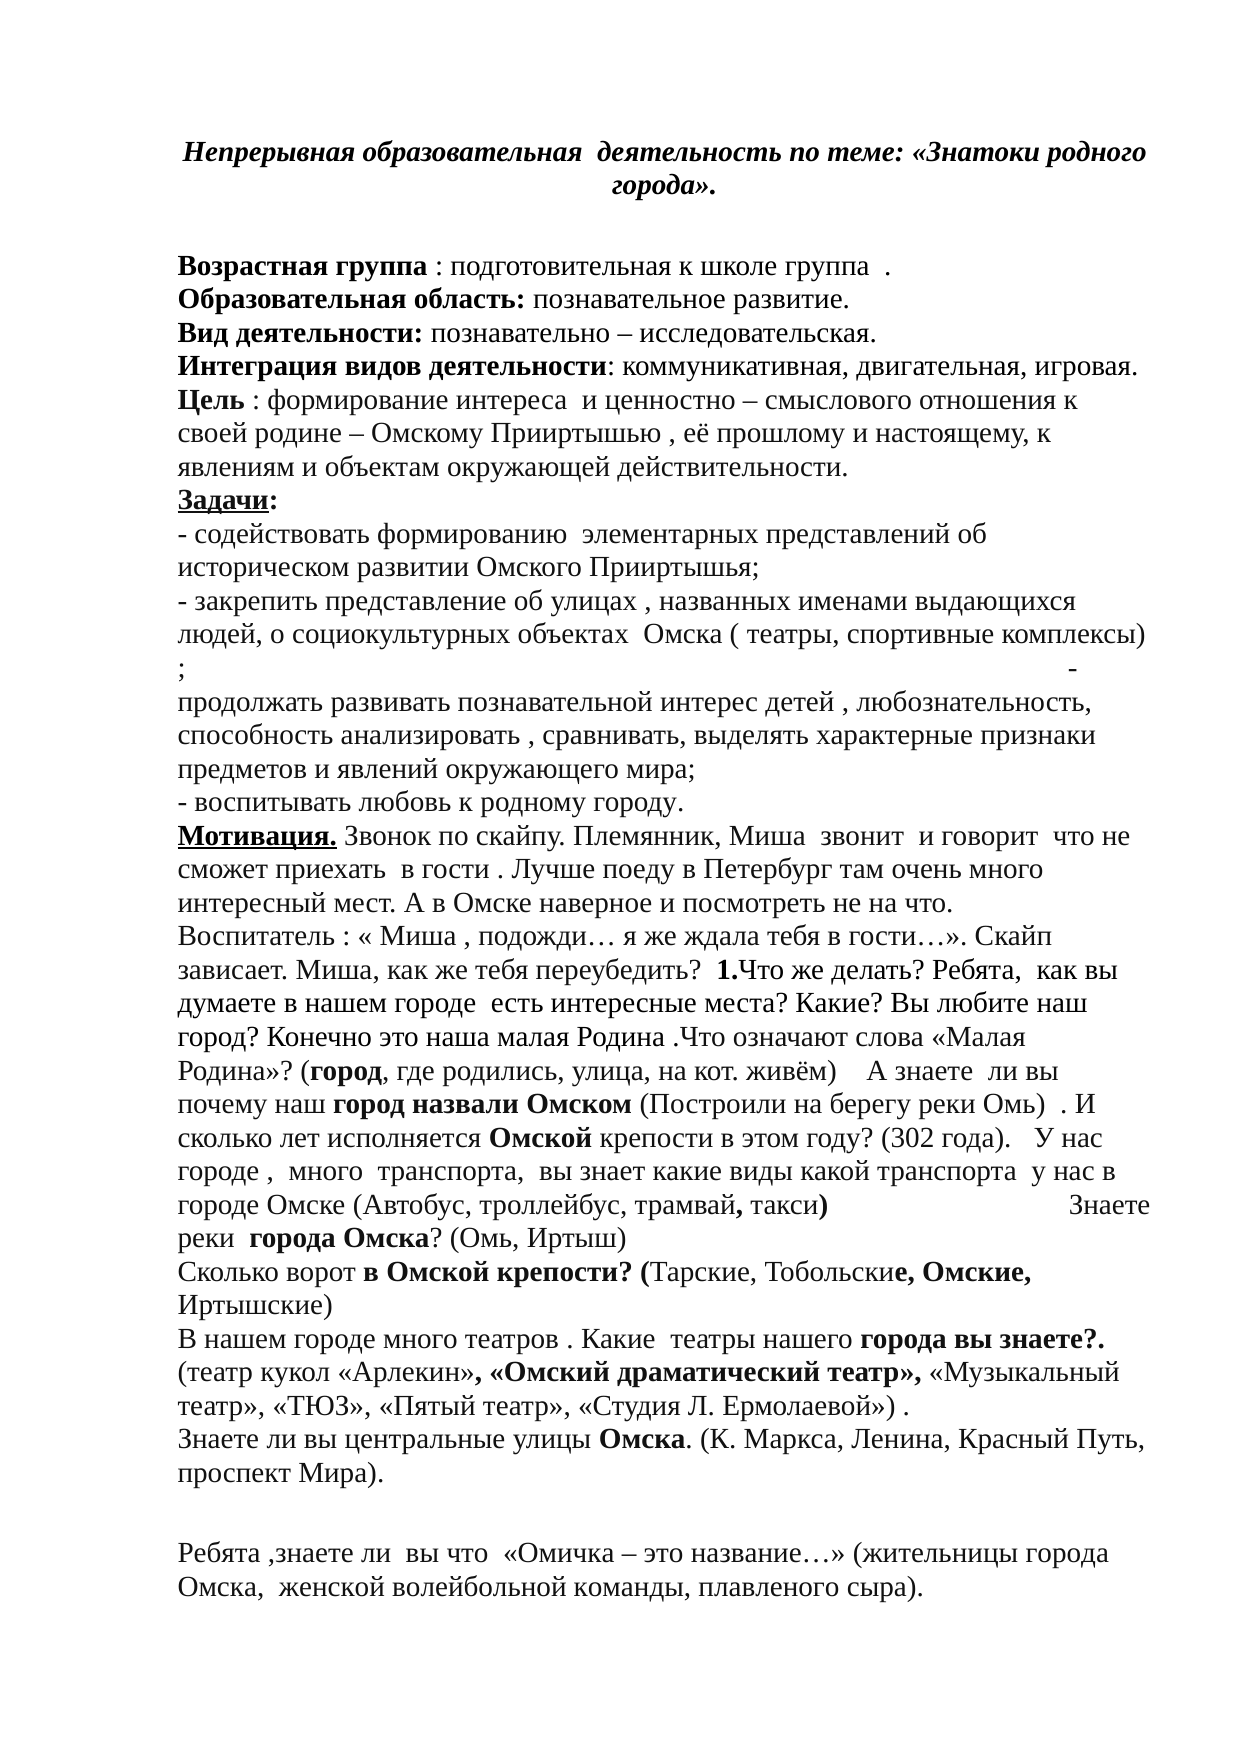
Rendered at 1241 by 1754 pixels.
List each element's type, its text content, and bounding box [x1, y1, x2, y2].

subtitle Возрастная группа : подготовительная к школе группа . Образовательная область: познавательное развитие. Вид деятельности: познавательно – исследовательская. Интеграция видов деятельности: коммуникативная, двигательная, игровая. Цель : формирование интереса и ценностно – смыслового отношения к своей родине – Омскому Прииртышью , её прошлому и настоящему, к явлениям и объектам окружающей действительности. Задачи: - содействовать формированию элементарных представлений об историческом развитии Омского Прииртышья; - закрепить представление об улицах , названных именами выдающихся людей, о социокультурных объектах Омска ( театры, спортивные комплексы) ; - продолжать развивать познавательной интерес детей , любознательность, способность анализировать , сравнивать, выделять характерные признаки предметов и явлений окружающего мира; - воспитывать любовь к родному городу. Мотивация. Звонок по скайпу. Племянник, Миша звонит и говорит что не сможет приехать в гости . Лучше поеду в Петербург там очень много интересный мест. А в Омске наверное и посмотреть не на что. Воспитатель : « Миша , подожди… я же ждала тебя в гости…». Скайп зависает. Миша, как же тебя переубедить? 1.Что же делать? Ребята, как вы думаете в нашем городе есть интересные места? Какие? Вы любите наш город? Конечно это наша малая Родина .Что означают слова «Малая Родина»? (город, где родились, улица, на кот. живём) А знаете ли вы почему наш город назвали Омском (Построили на берегу реки Омь) . И сколько лет исполняется Омской крепости в этом году? (302 года). У нас городе , много транспорта, вы знает какие виды какой транспорта у нас в городе Омске (Автобус, троллейбус, трамвай, такси) Знаете реки города Омска? (Омь, Иртыш) Сколько ворот в Омской крепости? (Тарские, Тобольские, Омские, Иртышские) В нашем городе много театров . Какие театры нашего города вы знаете?. (театр кукол «Арлекин», «Омский драматический театр», «Музыкальный театр», «ТЮЗ», «Пятый театр», «Студия Л. Ермолаевой») . Знаете ли вы центральные улицы Омска. (К. Маркса, Ленина, Красный Путь, проспект Мира). [177, 248, 1152, 1489]
subtitle Непрерывная образовательная деятельность по теме: «Знатоки родного города». [177, 134, 1152, 201]
text Ребята ,знаете ли вы что «Омичка – это название…» (жительницы города Омска, женской волейбольной команды, плавленого сыра). [177, 1536, 1152, 1603]
